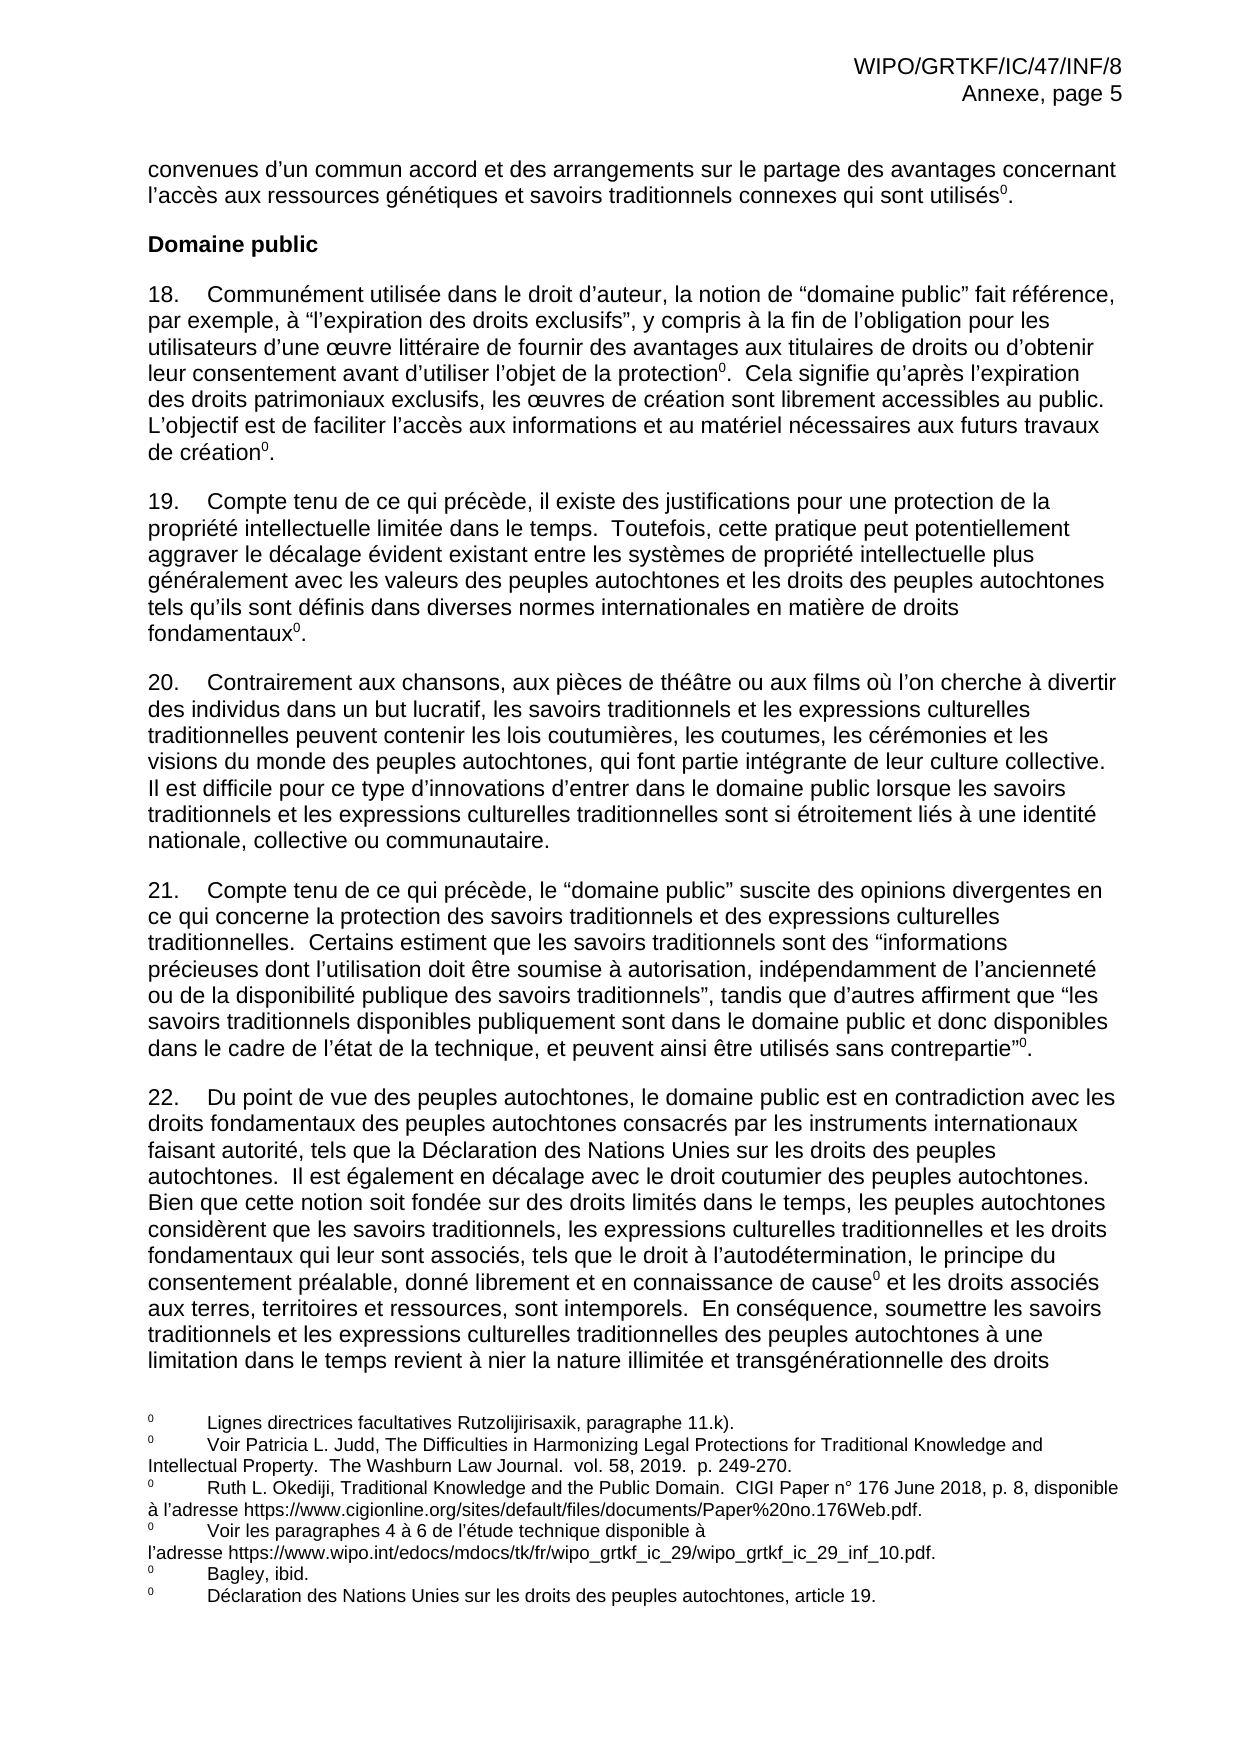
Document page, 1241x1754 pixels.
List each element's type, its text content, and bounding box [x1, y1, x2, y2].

text Domaine public [148, 231, 1122, 258]
text Communément utilisée dans le droit d’auteur, la notion de “domaine public” fait référence, par exemple, à “l’expiration des droits exclusifs”, y compris à la fin de l’obligation pour les utilisateurs d’une œuvre littéraire de fournir des avantages aux titulaires de droits ou d’obtenir leur consentement avant d’utiliser l’objet de la protection. Cela signifie qu’après l’expiration des droits patrimoniaux exclusifs, les œuvres de création sont librement accessibles au public. L’objectif est de faciliter l’accès aux informations et au matériel nécessaires aux futurs travaux de création. [148, 281, 1122, 465]
text Contrairement aux chansons, aux pièces de théâtre ou aux films où l’on cherche à divertir des individus dans un but lucratif, les savoirs traditionnels et les expressions culturelles traditionnelles peuvent contenir les lois coutumières, les coutumes, les cérémonies et les visions du monde des peuples autochtones, qui font partie intégrante de leur culture collective. Il est difficile pour ce type d’innovations d’entrer dans le domaine public lorsque les savoirs traditionnels et les expressions culturelles traditionnelles sont si étroitement liés à une identité nationale, collective ou communautaire. [148, 669, 1122, 854]
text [148, 1084, 1122, 1374]
text Compte tenu de ce qui précède, le “domaine public” suscite des opinions divergentes en ce qui concerne la protection des savoirs traditionnels et des expressions culturelles traditionnelles. Certains estiment que les savoirs traditionnels sont des “informations précieuses dont l’utilisation doit être soumise à autorisation, indépendamment de l’ancienneté ou de la disponibilité publique des savoirs traditionnels”, tandis que d’autres affirment que “les savoirs traditionnels disponibles publiquement sont dans le domaine public et donc disponibles dans le cadre de l’état de la technique, et peuvent ainsi être utilisés sans contrepartie”. [148, 877, 1122, 1061]
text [148, 156, 1122, 208]
text Compte tenu de ce qui précède, il existe des justifications pour une protection de la propriété intellectuelle limitée dans le temps. Toutefois, cette pratique peut potentiellement aggraver le décalage évident existant entre les systèmes de propriété intellectuelle plus généralement avec les valeurs des peuples autochtones et les droits des peuples autochtones tels qu’ils sont définis dans diverses normes internationales en matière de droits fondamentaux. [148, 488, 1122, 646]
